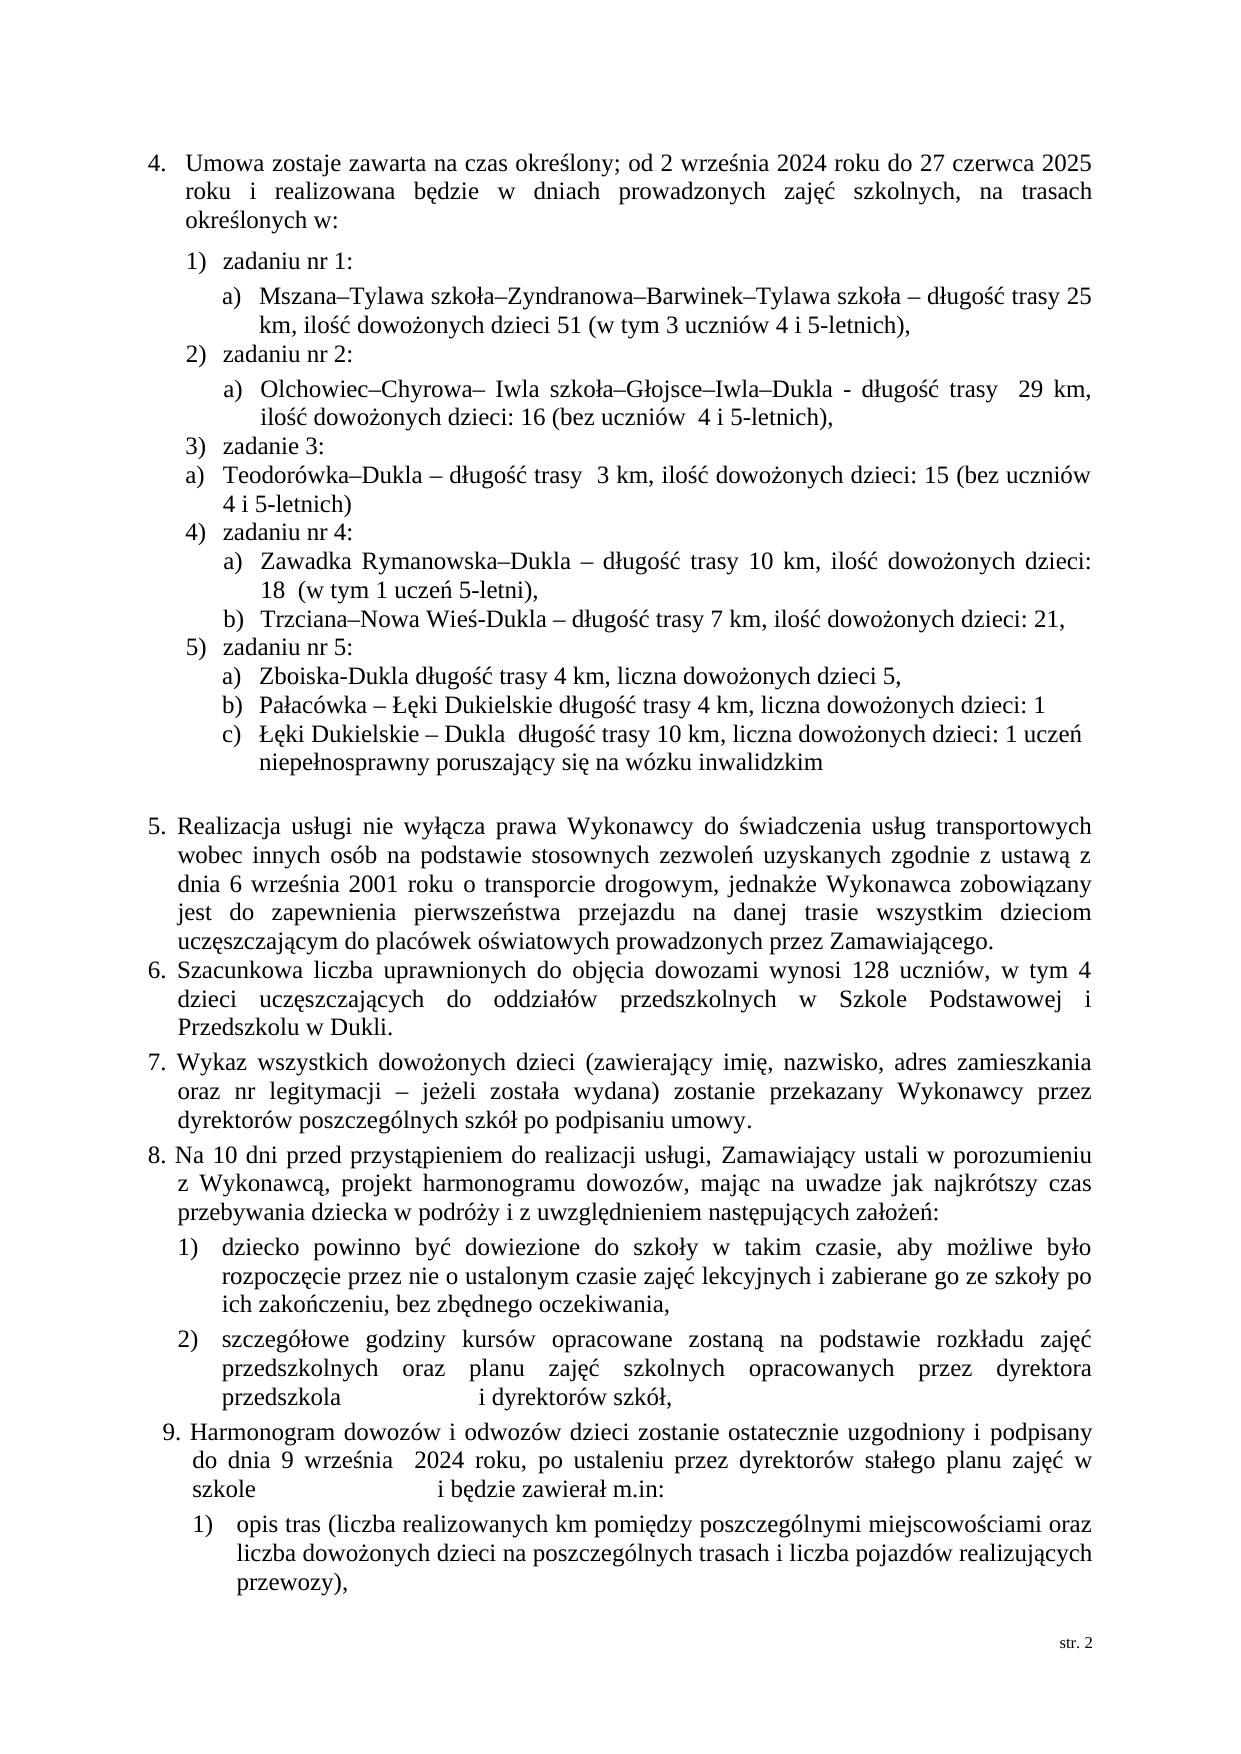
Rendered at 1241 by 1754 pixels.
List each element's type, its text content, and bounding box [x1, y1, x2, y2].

list Pałacówka – Łęki Dukielskie długość trasy 4 km, liczna dowożonych dzieci: 1 [222, 690, 1092, 719]
text 5. Realizacja usługi nie wyłącza prawa Wykonawcy do świadczenia usług transportowych wobec innych osób na podstawie stosownych zezwoleń uzyskanych zgodnie z ustawą z dnia 6 września 2001 roku o transporcie drogowym, jednakże Wykonawca zobowiązany jest do zapewnienia pierwszeństwa przejazdu na danej trasie wszystkim dzieciom uczęszczającym do placówek oświatowych prowadzonych przez Zamawiającego. [148, 811, 1092, 955]
list szczegółowe godziny kursów opracowane zostaną na podstawie rozkładu zajęć przedszkolnych oraz planu zajęć szkolnych opracowanych przez dyrektora przedszkola i dyrektorów szkół, [177, 1324, 1092, 1411]
text 8. Na 10 dni przed przystąpieniem do realizacji usługi, Zamawiający ustali w porozumieniu z Wykonawcą, projekt harmonogramu dowozów, mając na uwadze jak najkrótszy czas przebywania dziecka w podróży i z uwzględnieniem następujących założeń: [148, 1140, 1092, 1226]
list Umowa zostaje zawarta na czas określony; od 2 września 2024 roku do 27 czerwca 2025 roku i realizowana będzie w dniach prowadzonych zajęć szkolnych, na trasach określonych w: [148, 148, 1092, 234]
list Trzciana–Nowa Wieś-Dukla – długość trasy 7 km, ilość dowożonych dzieci: 21, [223, 604, 1092, 632]
list Łęki Dukielskie – Dukla długość trasy 10 km, liczna dowożonych dzieci: 1 uczeń niepełnosprawny poruszający się na wózku inwalidzkim [222, 719, 1092, 776]
list zadaniu nr 5: [186, 632, 1092, 661]
list Zboiska-Dukla długość trasy 4 km, liczna dowożonych dzieci 5, [222, 661, 1092, 690]
list Teodorówka–Dukla – długość trasy 3 km, ilość dowożonych dzieci: 15 (bez uczniów 4 i 5-letnich) [185, 460, 1092, 517]
text 9. Harmonogram dowozów i odwozów dzieci zostanie ostatecznie uzgodniony i podpisany do dnia 9 września 2024 roku, po ustaleniu przez dyrektorów stałego planu zajęć w szkole i będzie zawierał m.in: [162, 1417, 1092, 1503]
text 7. Wykaz wszystkich dowożonych dzieci (zawierający imię, nazwisko, adres zamieszkania oraz nr legitymacji – jeżeli została wydana) zostanie przekazany Wykonawcy przez dyrektorów poszczególnych szkół po podpisaniu umowy. [148, 1047, 1092, 1133]
list zadaniu nr 2: [186, 339, 1092, 368]
list zadaniu nr 1: [186, 246, 1092, 275]
list Mszana–Tylawa szkoła–Zyndranowa–Barwinek–Tylawa szkoła – długość trasy 25 km, ilość dowożonych dzieci 51 (w tym 3 uczniów 4 i 5-letnich), [222, 281, 1092, 339]
list Olchowiec–Chyrowa– Iwla szkoła–Głojsce–Iwla–Dukla - długość trasy 29 km, ilość dowożonych dzieci: 16 (bez uczniów 4 i 5-letnich), [223, 374, 1092, 431]
text 6. Szacunkowa liczba uprawnionych do objęcia dowozami wynosi 128 uczniów, w tym 4 dzieci uczęszczających do oddziałów przedszkolnych w Szkole Podstawowej i Przedszkolu w Dukli. [148, 955, 1092, 1041]
list zadanie 3: [185, 431, 1092, 460]
list zadaniu nr 4: [185, 517, 1092, 546]
list opis tras (liczba realizowanych km pomiędzy poszczególnymi miejscowościami oraz liczba dowożonych dzieci na poszczególnych trasach i liczba pojazdów realizujących przewozy), [192, 1509, 1092, 1596]
list Zawadka Rymanowska–Dukla – długość trasy 10 km, ilość dowożonych dzieci: 18 (w tym 1 uczeń 5-letni), [223, 546, 1092, 604]
list dziecko powinno być dowiezione do szkoły w takim czasie, aby możliwe było rozpoczęcie przez nie o ustalonym czasie zajęć lekcyjnych i zabierane go ze szkoły po ich zakończeniu, bez zbędnego oczekiwania, [177, 1232, 1092, 1318]
